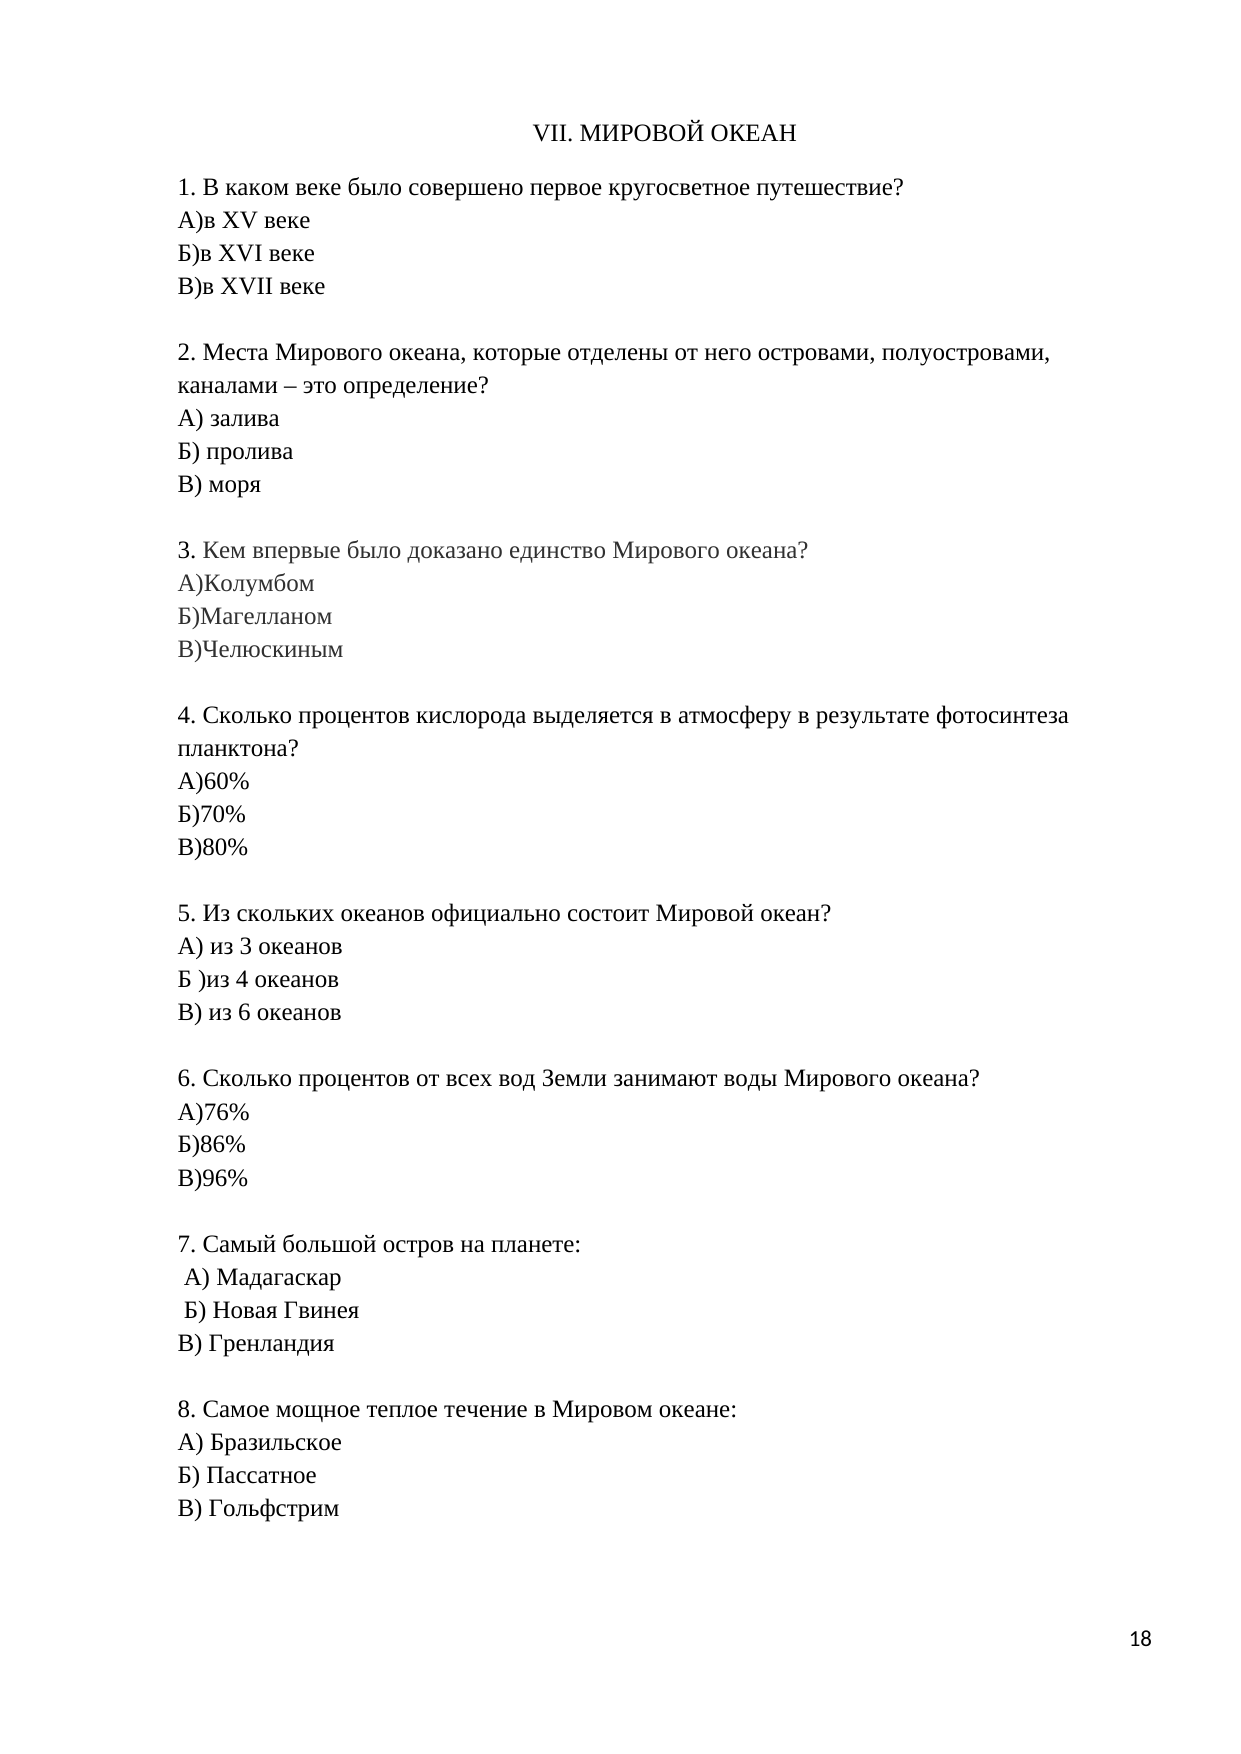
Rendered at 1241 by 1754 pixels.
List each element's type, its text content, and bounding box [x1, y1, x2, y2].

text В)Челюскиным [177, 634, 1152, 663]
text Б)Магелланом [177, 601, 1152, 630]
text А) Бразильское [177, 1427, 1152, 1456]
text Б) Пассатное [177, 1460, 1152, 1488]
text 2. Места Мирового океана, которые отделены от него островами, полуостровами, каналами – это определение? [177, 337, 1152, 399]
text В)в XVII веке [177, 271, 1152, 300]
text А)Колумбом [177, 568, 1152, 597]
text В) моря [177, 469, 1152, 498]
text 8. Самое мощное теплое течение в Мировом океане: [177, 1394, 1152, 1422]
text 3. Кем впервые было доказано единство Мирового океана? [177, 535, 1152, 564]
text А)76% [177, 1097, 1152, 1125]
text А) из 3 океанов [177, 931, 1152, 960]
text В) Гренландия [177, 1328, 1152, 1356]
text VII. МИРОВОЙ ОКЕАН [177, 118, 1152, 147]
text 6. Сколько процентов от всех вод Земли занимают воды Мирового океана? [177, 1063, 1152, 1092]
text 7. Самый большой остров на планете: [177, 1229, 1152, 1257]
text В) Гольфстрим [177, 1493, 1152, 1522]
text Б) пролива [177, 436, 1152, 465]
text 4. Сколько процентов кислорода выделяется в атмосферу в результате фотосинтеза планктона? [177, 700, 1152, 762]
text В)96% [177, 1163, 1152, 1191]
text Б)86% [177, 1129, 1152, 1158]
text А)в XV веке [177, 205, 1152, 234]
text 5. Из скольких океанов официально состоит Мировой океан? [177, 898, 1152, 927]
text Б) Новая Гвинея [177, 1295, 1152, 1323]
text В) из 6 океанов [177, 997, 1152, 1026]
text 1. В каком веке было совершено первое кругосветное путешествие? [177, 172, 1152, 201]
text А)60% [177, 766, 1152, 795]
text Б)70% [177, 799, 1152, 828]
text Б)в XVI веке [177, 238, 1152, 267]
text В)80% [177, 832, 1152, 861]
text Б )из 4 океанов [177, 964, 1152, 993]
text А) залива [177, 403, 1152, 432]
text А) Мадагаскар [177, 1262, 1152, 1290]
